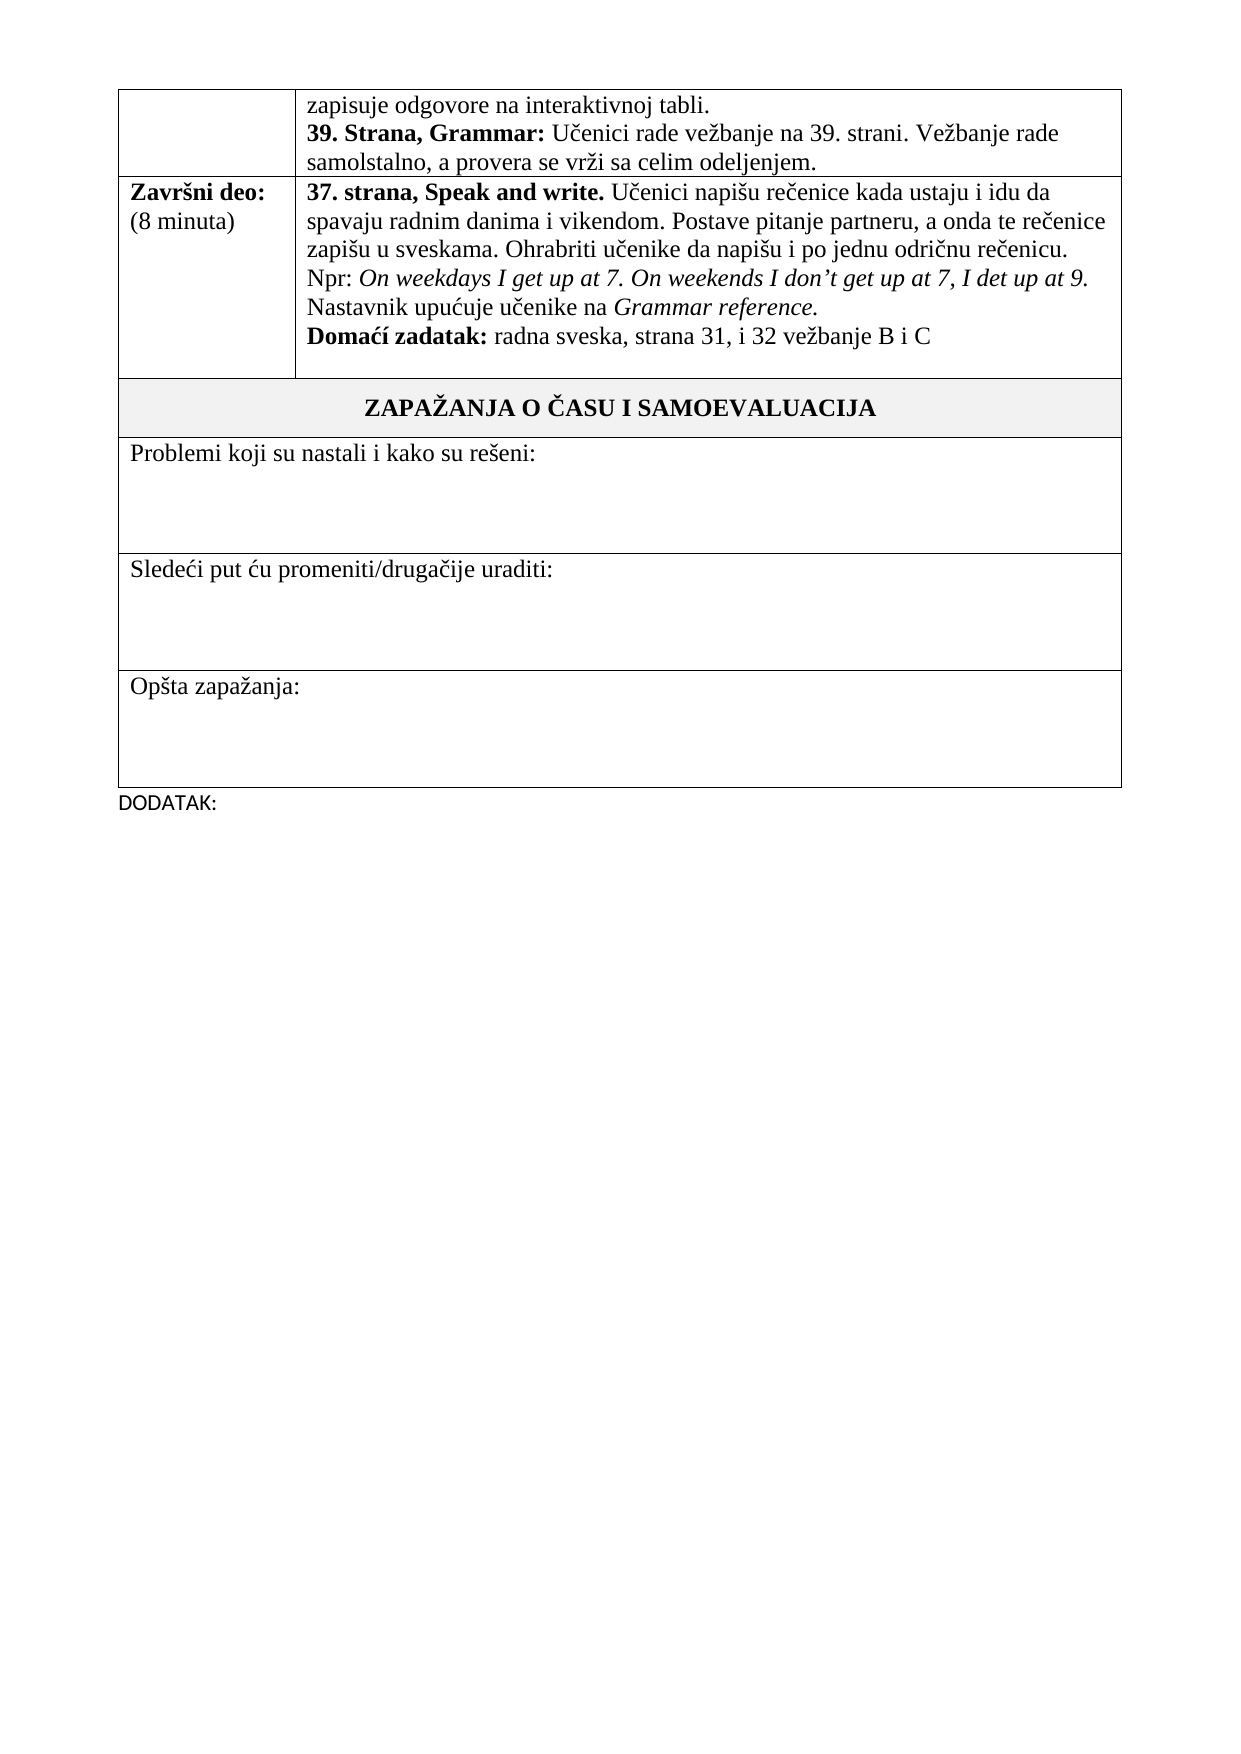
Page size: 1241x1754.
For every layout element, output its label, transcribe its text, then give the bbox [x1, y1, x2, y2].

table_cell Opšta zapažanja: [119, 671, 1121, 787]
table_cell ZAPAŽANJA O ČASU I SAMOEVALUACIJA [119, 379, 1121, 437]
table_cell Sledeći put ću promeniti/drugačije uraditi: [119, 554, 1121, 670]
table_cell Završni deo: (8 minuta) [119, 177, 295, 378]
table_cell Problemi koji su nastali i kako su rešeni: [119, 438, 1121, 553]
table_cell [119, 90, 295, 176]
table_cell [296, 90, 1121, 176]
text DODATAK: [118, 788, 1122, 816]
table_cell 37. strana, Speak and write. Učenici napišu rečenice kada ustaju i idu da spavaju radnim danima i vikendom. Postave pitanje partneru, a onda te rečenice zapišu u sveskama. Ohrabriti učenike da napišu i po jednu odričnu rečenicu. Npr: On weekdays I get up at 7. On weekends I don’t get up at 7, I det up at 9. Nastavnik upućuje učenike na Grammar reference. Domaćí zadatak: radna sveska, strana 31, i 32 vežbanje B i C [296, 177, 1121, 378]
